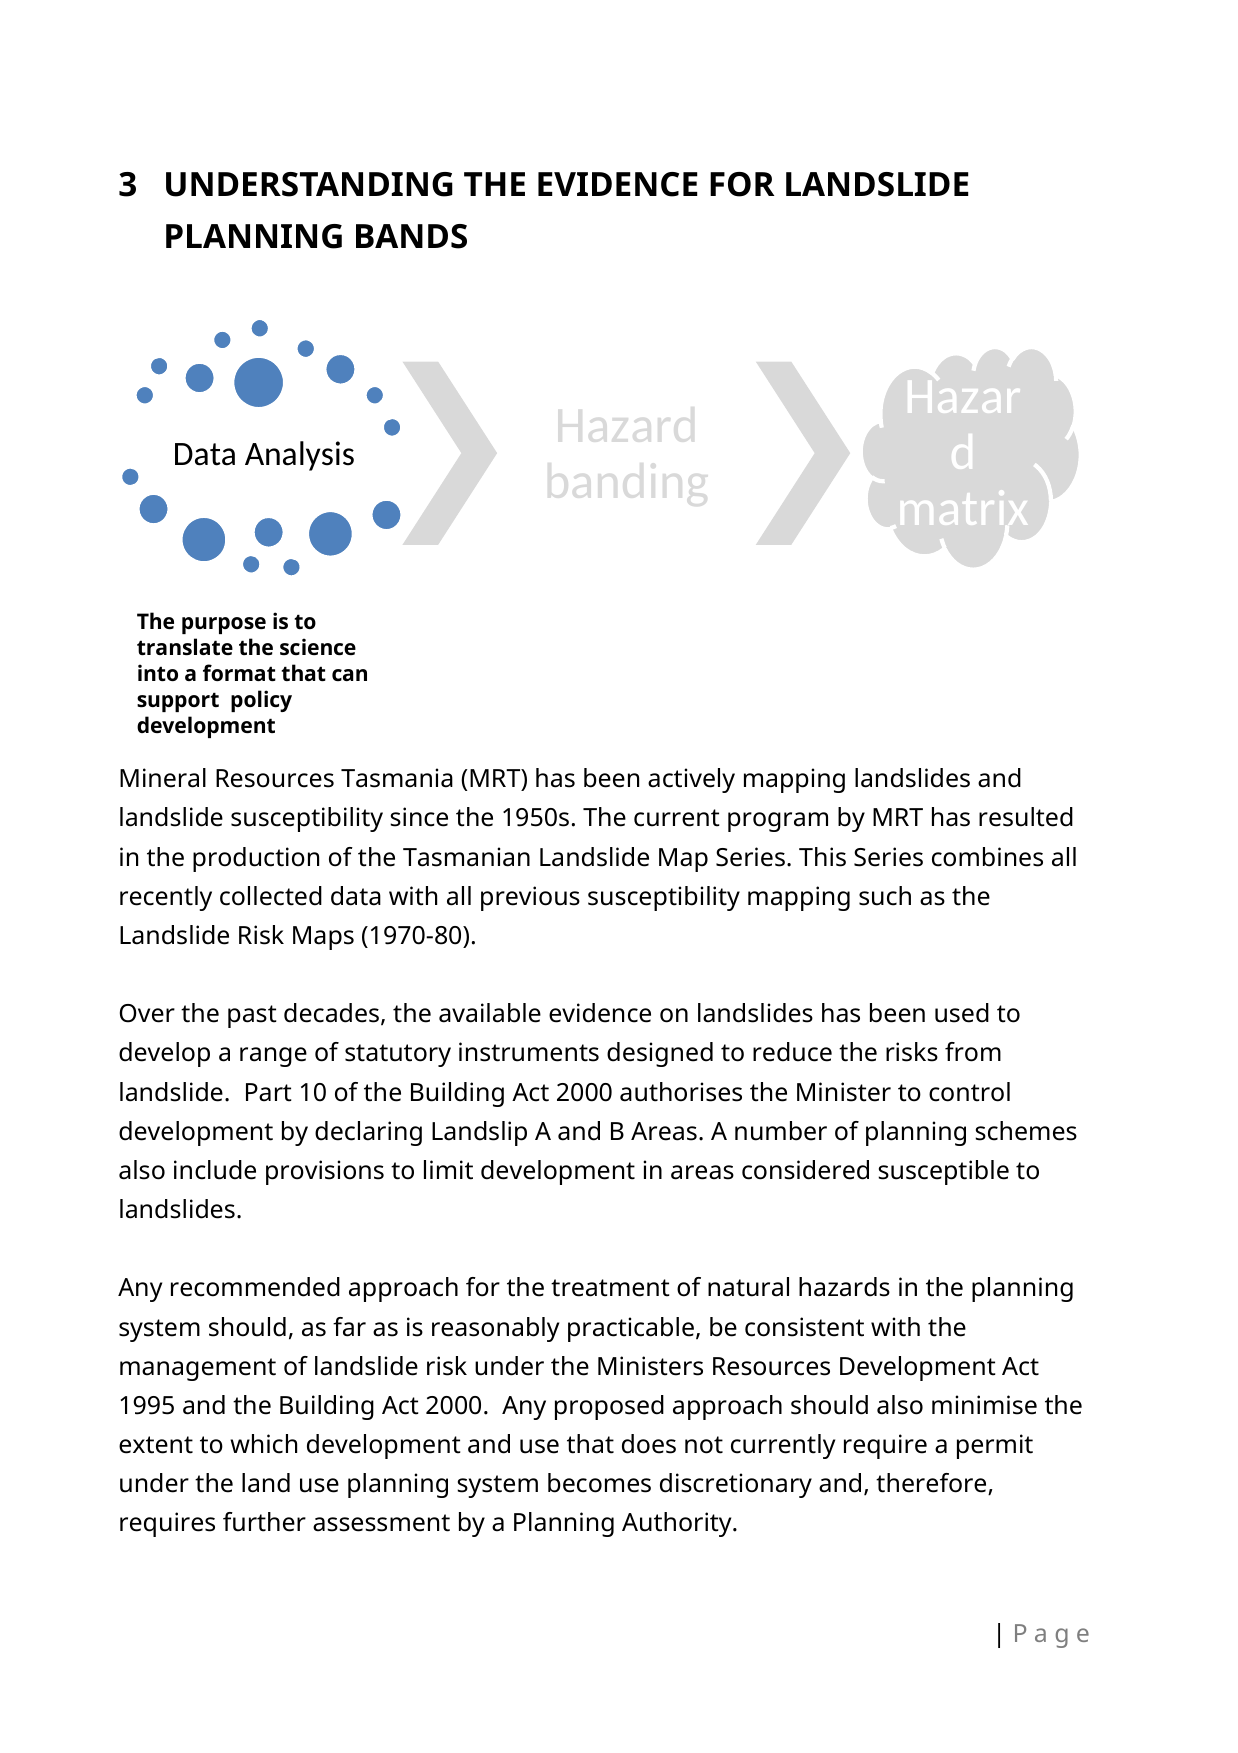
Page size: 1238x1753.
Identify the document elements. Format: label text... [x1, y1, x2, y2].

subtitle Understanding the Evidence for Landslide Planning Bands [118, 161, 1090, 258]
text Mineral Resources Tasmania (MRT) has been actively mapping landslides and landslide susceptibility since the 1950s. The current program by MRT has resulted in the production of the Tasmanian Landslide Map Series. This Series combines all recently collected data with all previous susceptibility mapping such as the Landslide Risk Maps (1970-80). [118, 761, 1090, 952]
text Over the past decades, the available evidence on landslides has been used to develop a range of statutory instruments designed to reduce the risks from landslide. Part 10 of the Building Act 2000 authorises the Minister to control development by declaring Landslip A and B Areas. A number of planning schemes also include provisions to limit development in areas considered susceptible to landslides. [118, 996, 1090, 1226]
text Any recommended approach for the treatment of natural hazards in the planning system should, as far as is reasonably practicable, be consistent with the management of landslide risk under the Ministers Resources Development Act 1995 and the Building Act 2000. Any proposed approach should also minimise the extent to which development and use that does not currently require a permit under the land use planning system becomes discretionary and, therefore, requires further assessment by a Planning Authority. [118, 1270, 1090, 1539]
